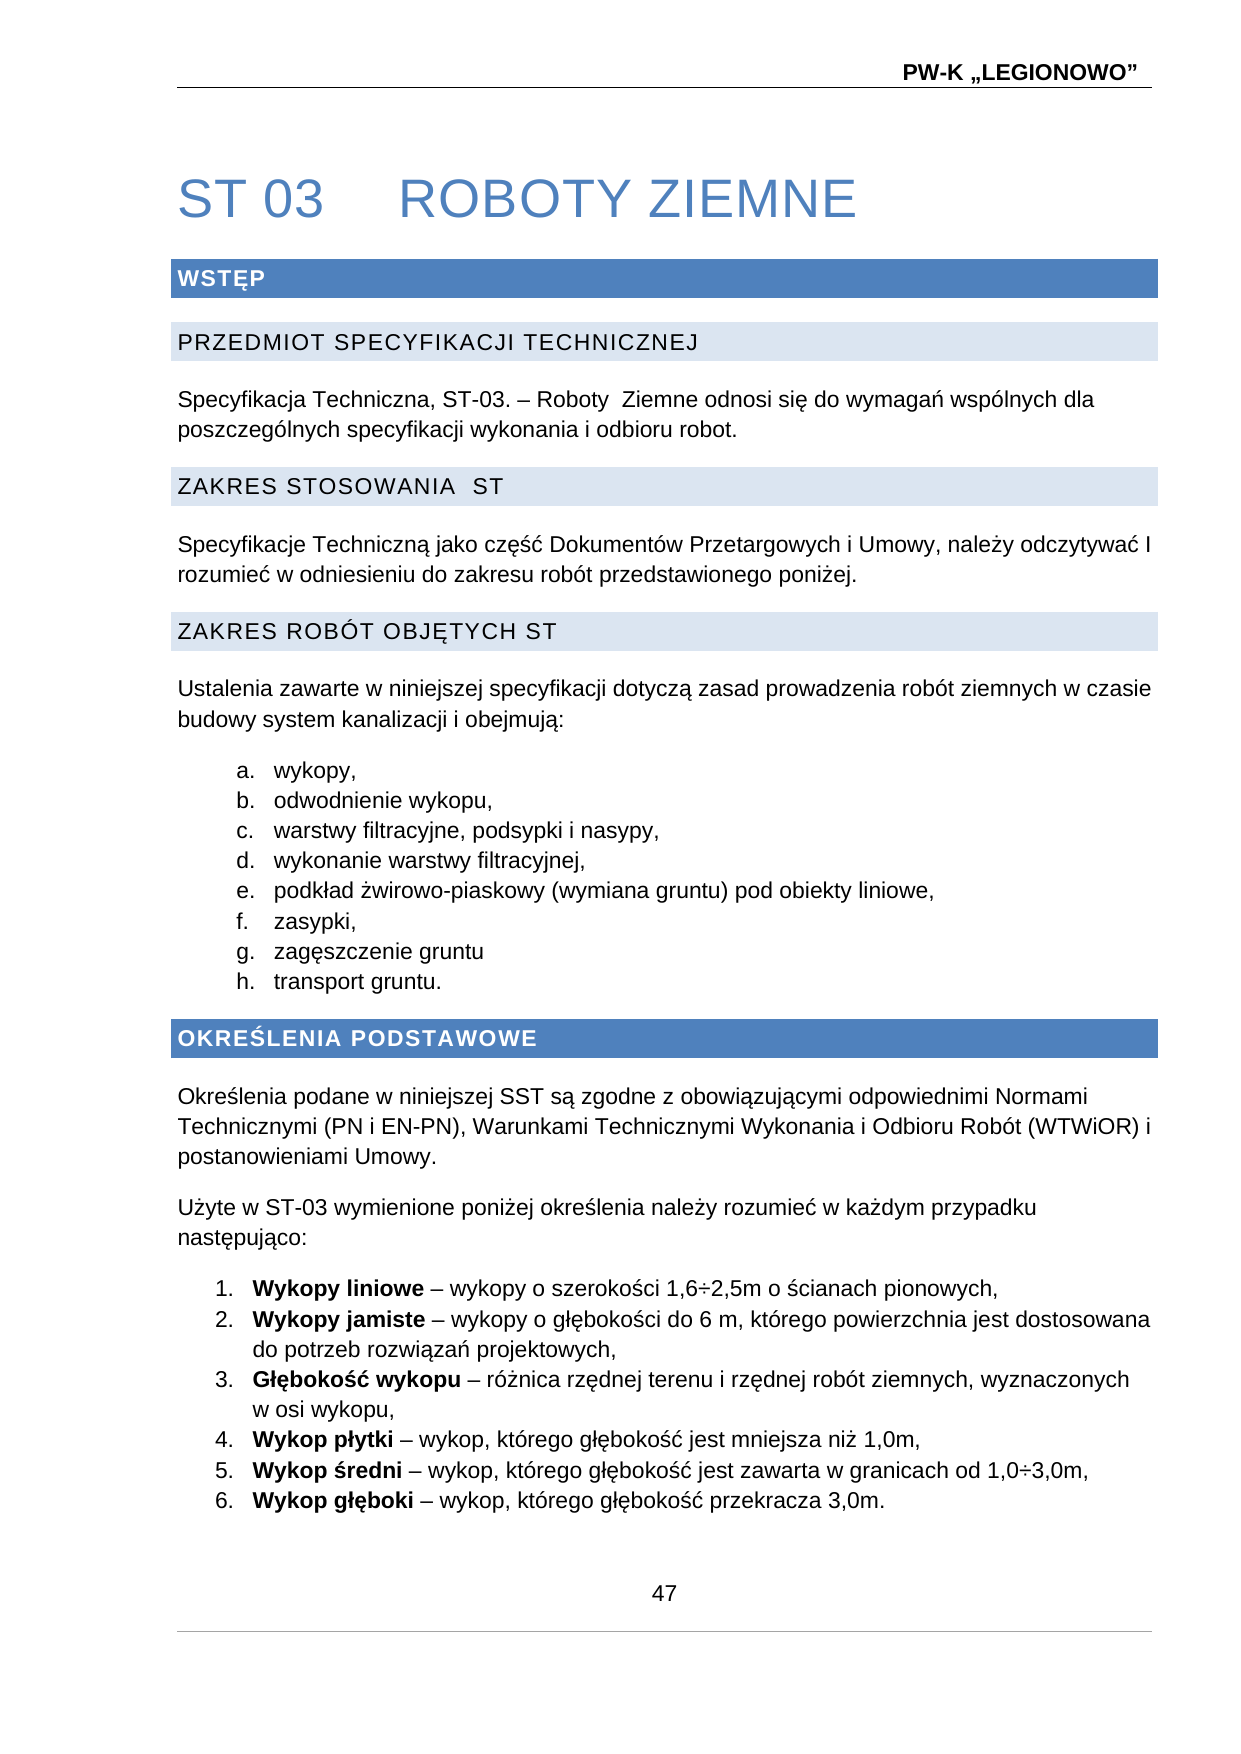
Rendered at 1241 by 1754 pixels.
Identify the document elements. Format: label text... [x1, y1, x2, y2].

list Wykop średni – wykop, którego głębokość jest zawarta w granicach od 1,0÷3,0m, [215, 1457, 1152, 1483]
subtitle Określenia podstawowe [177, 1025, 1152, 1052]
list Wykopy jamiste – wykopy o głębokości do 6 m, którego powierzchnia jest dostosowana do potrzeb rozwiązań projektowych, [215, 1306, 1152, 1362]
list Wykop głęboki – wykop, którego głębokość przekracza 3,0m. [215, 1487, 1152, 1513]
list podkład żwirowo-piaskowy (wymiana gruntu) pod obiekty liniowe, [236, 877, 1152, 904]
list wykonanie warstwy filtracyjnej, [236, 847, 1152, 874]
text Ustalenia zawarte w niniejszej specyfikacji dotyczą zasad prowadzenia robót ziemnych w czasie budowy system kanalizacji i obejmują: [177, 675, 1152, 732]
subtitle Przedmiot Specyfikacji Technicznej [177, 329, 1152, 355]
text Użyte w ST-03 wymienione poniżej określenia należy rozumieć w każdym przypadku następująco: [177, 1194, 1152, 1251]
list Wykop płytki – wykop, którego głębokość jest mniejsza niż 1,0m, [215, 1426, 1152, 1453]
list zagęszczenie gruntu [236, 938, 1152, 964]
list odwodnienie wykopu, [236, 787, 1152, 813]
title ST 03 ROBOTY ZIEMNE [177, 166, 1152, 229]
list wykopy, [236, 757, 1152, 783]
subtitle Zakres robót objętych ST [177, 618, 1152, 644]
list transport gruntu. [236, 968, 1152, 994]
list zasypki, [236, 908, 1152, 934]
text Specyfikacje Techniczną jako część Dokumentów Przetargowych i Umowy, należy odczytywać I rozumieć w odniesieniu do zakresu robót przedstawionego poniżej. [177, 531, 1152, 587]
text Specyfikacja Techniczna, ST-03. – Roboty Ziemne odnosi się do wymagań wspólnych dla poszczególnych specyfikacji wykonania i odbioru robot. [177, 386, 1152, 442]
subtitle Zakres stosowania ST [177, 473, 1152, 500]
list Wykopy liniowe – wykopy o szerokości 1,6÷2,5m o ścianach pionowych, [215, 1275, 1152, 1302]
list Głębokość wykopu – różnica rzędnej terenu i rzędnej robót ziemnych, wyznaczonych w osi wykopu, [215, 1366, 1152, 1423]
text Określenia podane w niniejszej SST są zgodne z obowiązującymi odpowiednimi Normami Technicznymi (PN i EN-PN), Warunkami Technicznymi Wykonania i Odbioru Robót (WTWiOR) i postanowieniami Umowy. [177, 1083, 1152, 1169]
subtitle WSTĘP [177, 265, 1152, 291]
list warstwy filtracyjne, podsypki i nasypy, [236, 817, 1152, 843]
